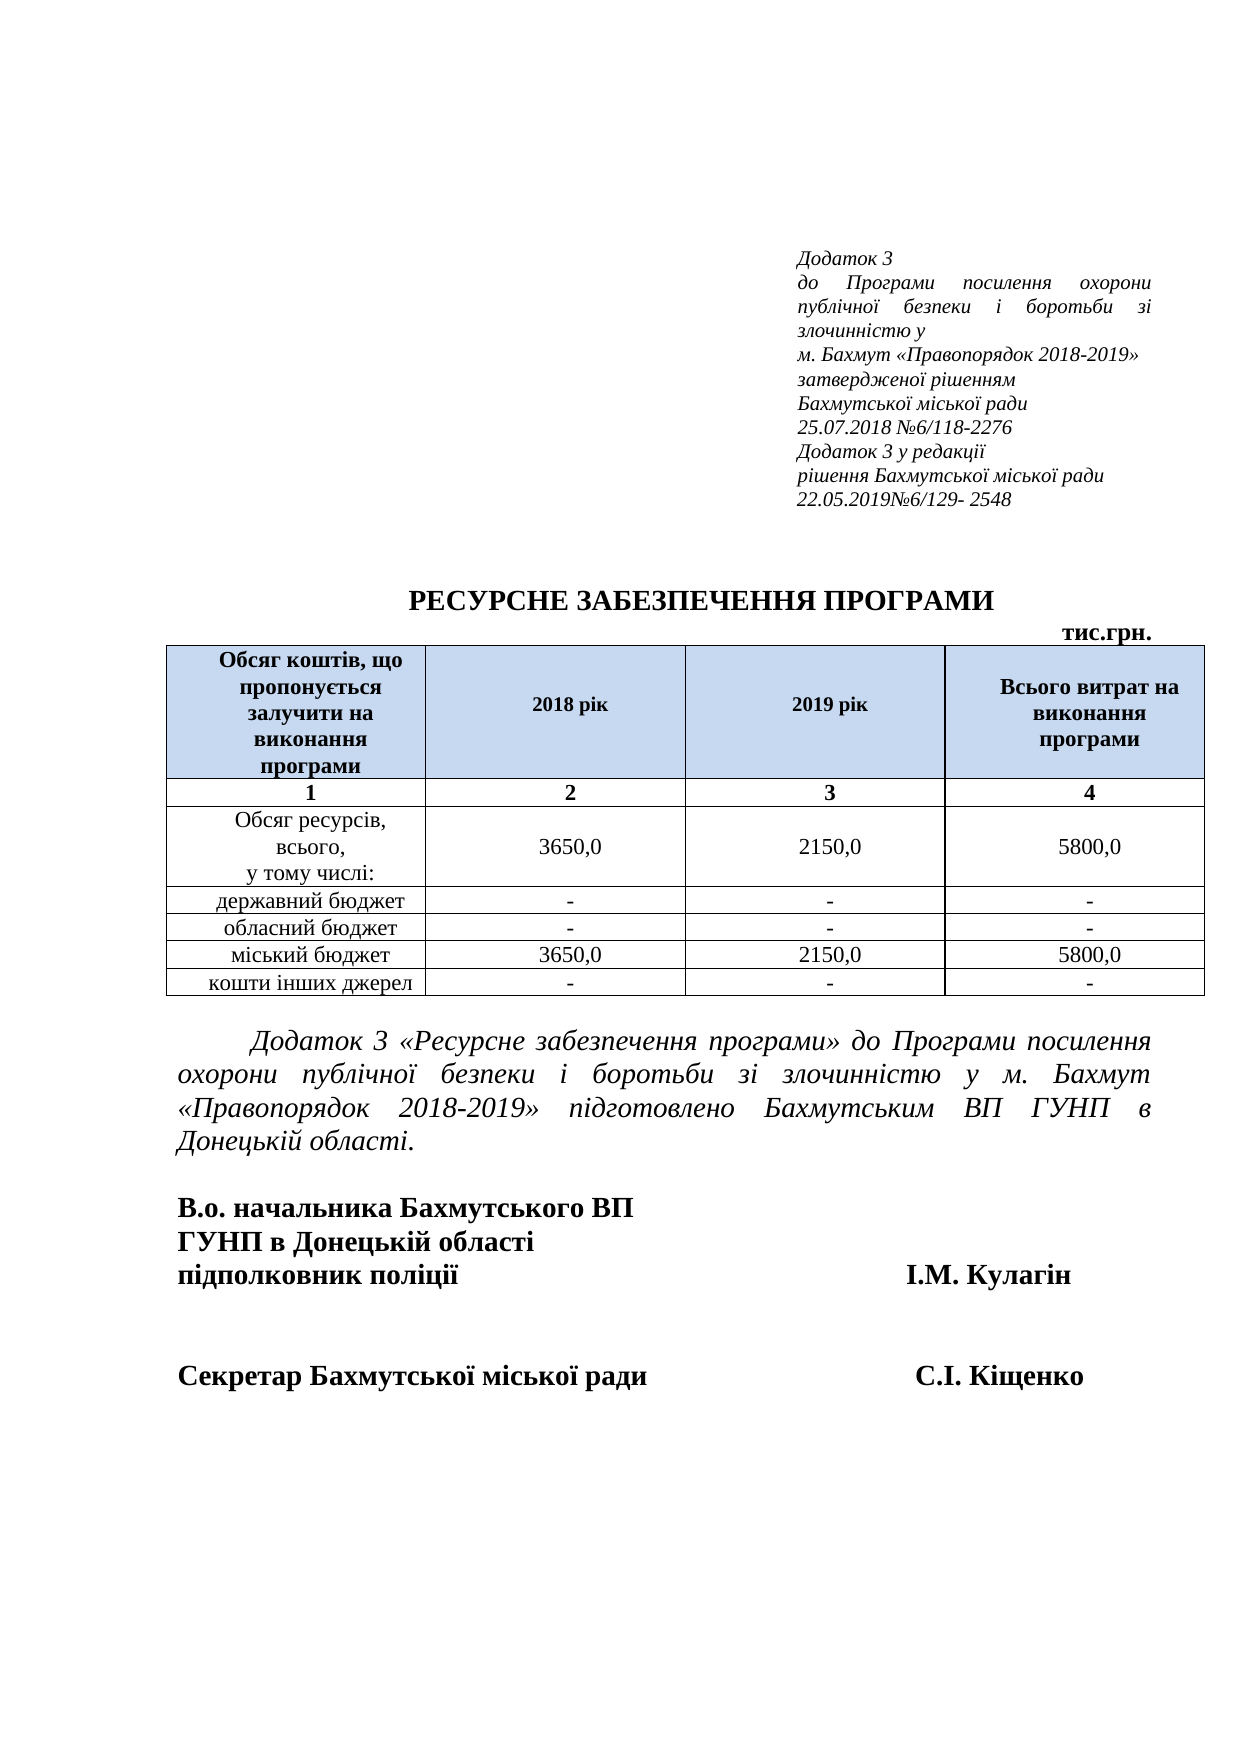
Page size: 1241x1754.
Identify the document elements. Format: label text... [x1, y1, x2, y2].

text Додаток 3 [797, 246, 1152, 270]
text РЕСУРСНЕ ЗАБЕЗПЕЧЕННЯ ПРОГРАМИ [177, 583, 1152, 617]
text підполковник поліції І.М. Кулагін [177, 1257, 1152, 1291]
table_cell - [946, 914, 1204, 940]
text Секретар Бахмутської міської ради С.І. Кіщенко [177, 1358, 1152, 1392]
table_cell обласний бюджет [167, 914, 425, 940]
text тис.грн. [177, 617, 1152, 645]
table_cell - [686, 914, 944, 940]
table_cell 2 [426, 779, 685, 806]
table_cell державний бюджет [167, 887, 425, 913]
table_cell Обсяг ресурсів, всього, у тому числі: [167, 807, 425, 886]
text Додаток 3 «Ресурсне забезпечення програми» до Програми посилення охорони публічної безпеки і боротьби зі злочинністю у м. Бахмут «Правопорядок 2018-2019» підготовлено Бахмутським ВП ГУНП в Донецькій області. [177, 1023, 1152, 1157]
table_cell - [426, 887, 685, 913]
table_cell 4 [946, 779, 1204, 806]
table_cell 3650,0 [426, 807, 685, 886]
table_cell міський бюджет [167, 941, 425, 968]
table_cell 5800,0 [946, 807, 1204, 886]
table_cell - [946, 969, 1204, 995]
table_header Всього витрат на виконання програми [946, 646, 1204, 778]
table_cell 2150,0 [686, 941, 944, 968]
table_cell - [686, 887, 944, 913]
table_cell 5800,0 [946, 941, 1204, 968]
table_cell 1 [167, 779, 425, 806]
table_cell 2150,0 [686, 807, 944, 886]
table_cell кошти інших джерел [167, 969, 425, 995]
table_header Обсяг коштів, що пропонується залучити на виконання програми [167, 646, 425, 778]
table_header 2019 рік [686, 646, 944, 778]
text 22.05.2019№6/129- 2548 [546, 487, 1152, 511]
text Бахмутської міської ради [797, 391, 1152, 414]
text затвердженої рішенням [797, 366, 1152, 391]
table_cell - [426, 969, 685, 995]
text Додаток 3 у редакції [797, 439, 1152, 463]
text м. Бахмут «Правопорядок 2018-2019» [797, 342, 1152, 366]
table_cell - [426, 914, 685, 940]
table_cell 3 [686, 779, 944, 806]
text до Програми посилення охорони публічної безпеки і боротьби зі злочинністю у [797, 270, 1152, 342]
text 25.07.2018 №6/118-2276 [797, 414, 1152, 439]
table_cell 3650,0 [426, 941, 685, 968]
table_header 2018 рік [426, 646, 685, 778]
text В.о. начальника Бахмутського ВП [177, 1190, 1152, 1224]
text ГУНП в Донецькій області [177, 1224, 1152, 1257]
table_cell - [946, 887, 1204, 913]
table_cell - [686, 969, 944, 995]
text рішення Бахмутської міської ради [797, 463, 1152, 487]
